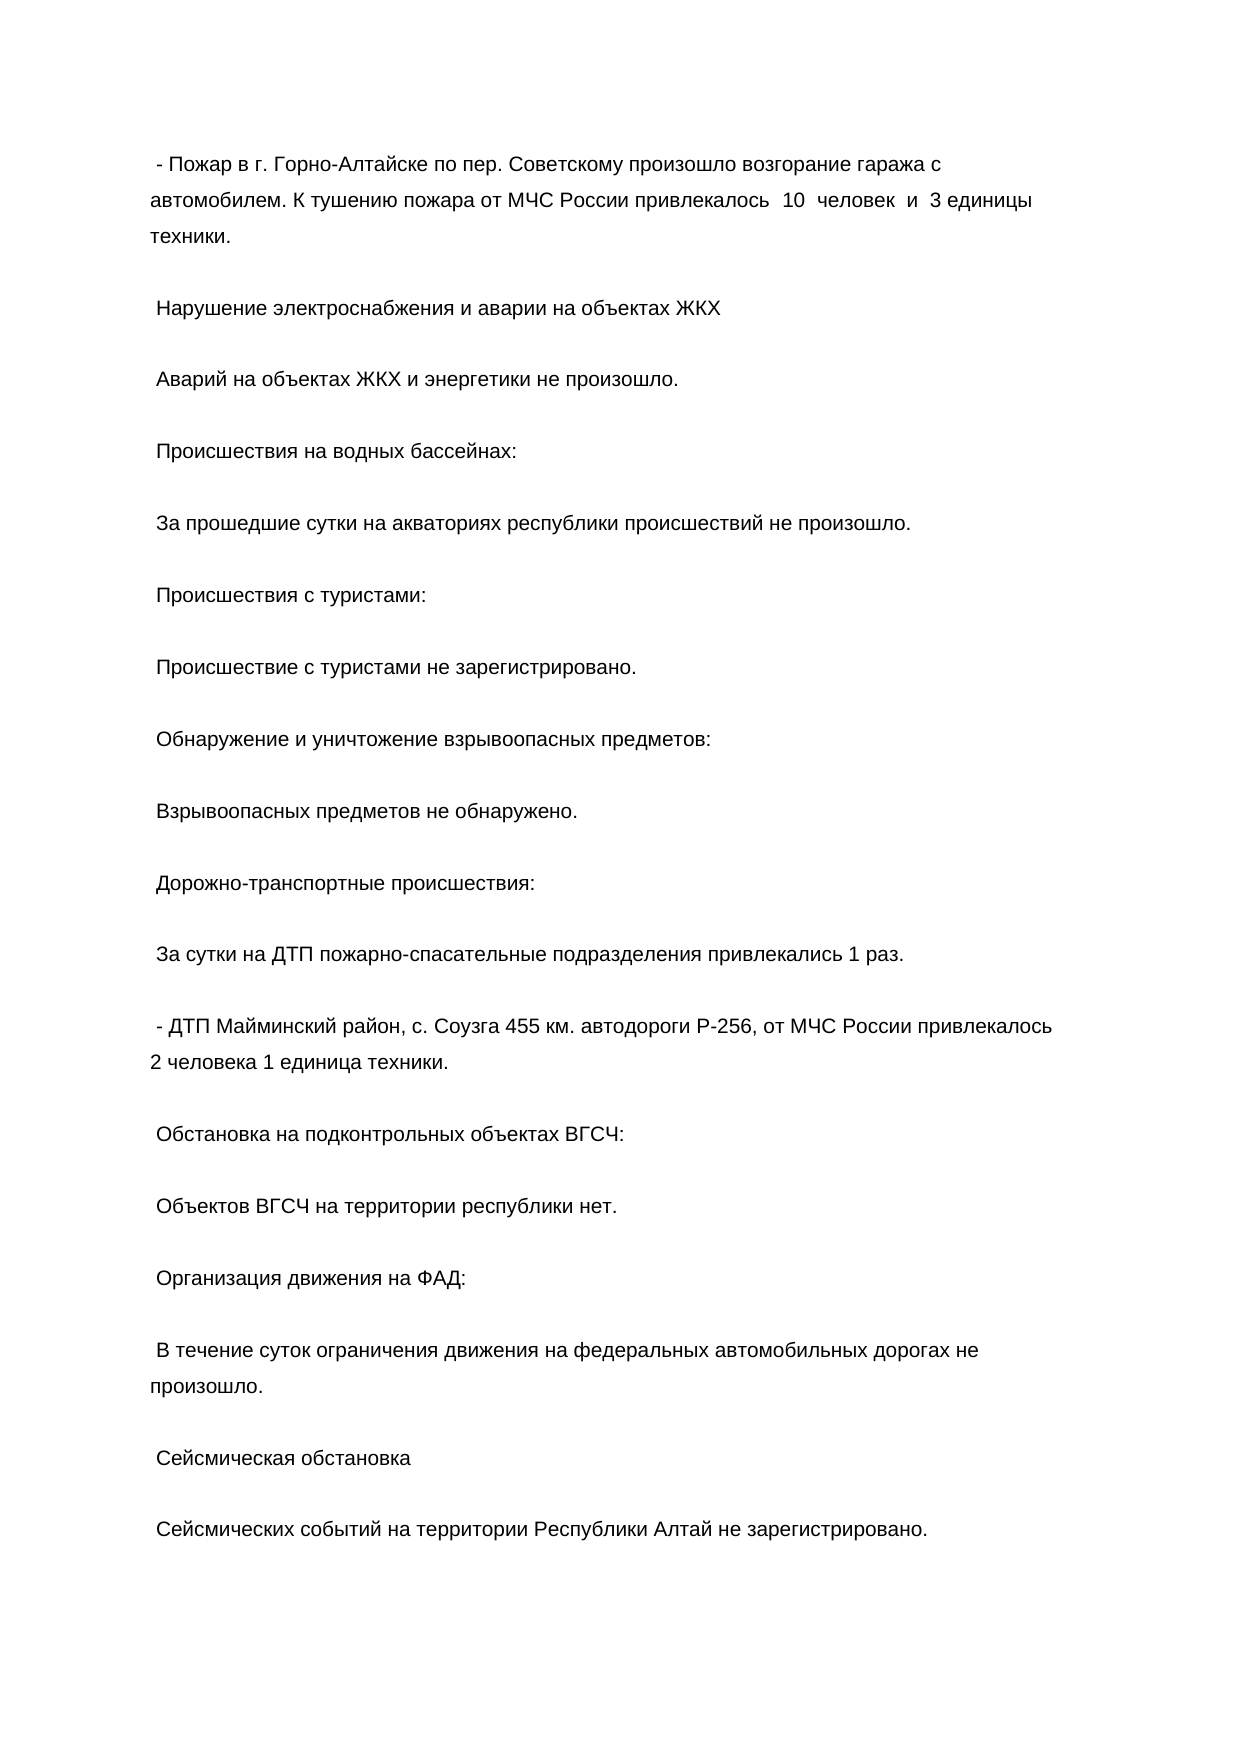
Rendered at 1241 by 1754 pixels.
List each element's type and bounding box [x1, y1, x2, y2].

table_cell [140, 150, 1078, 1577]
